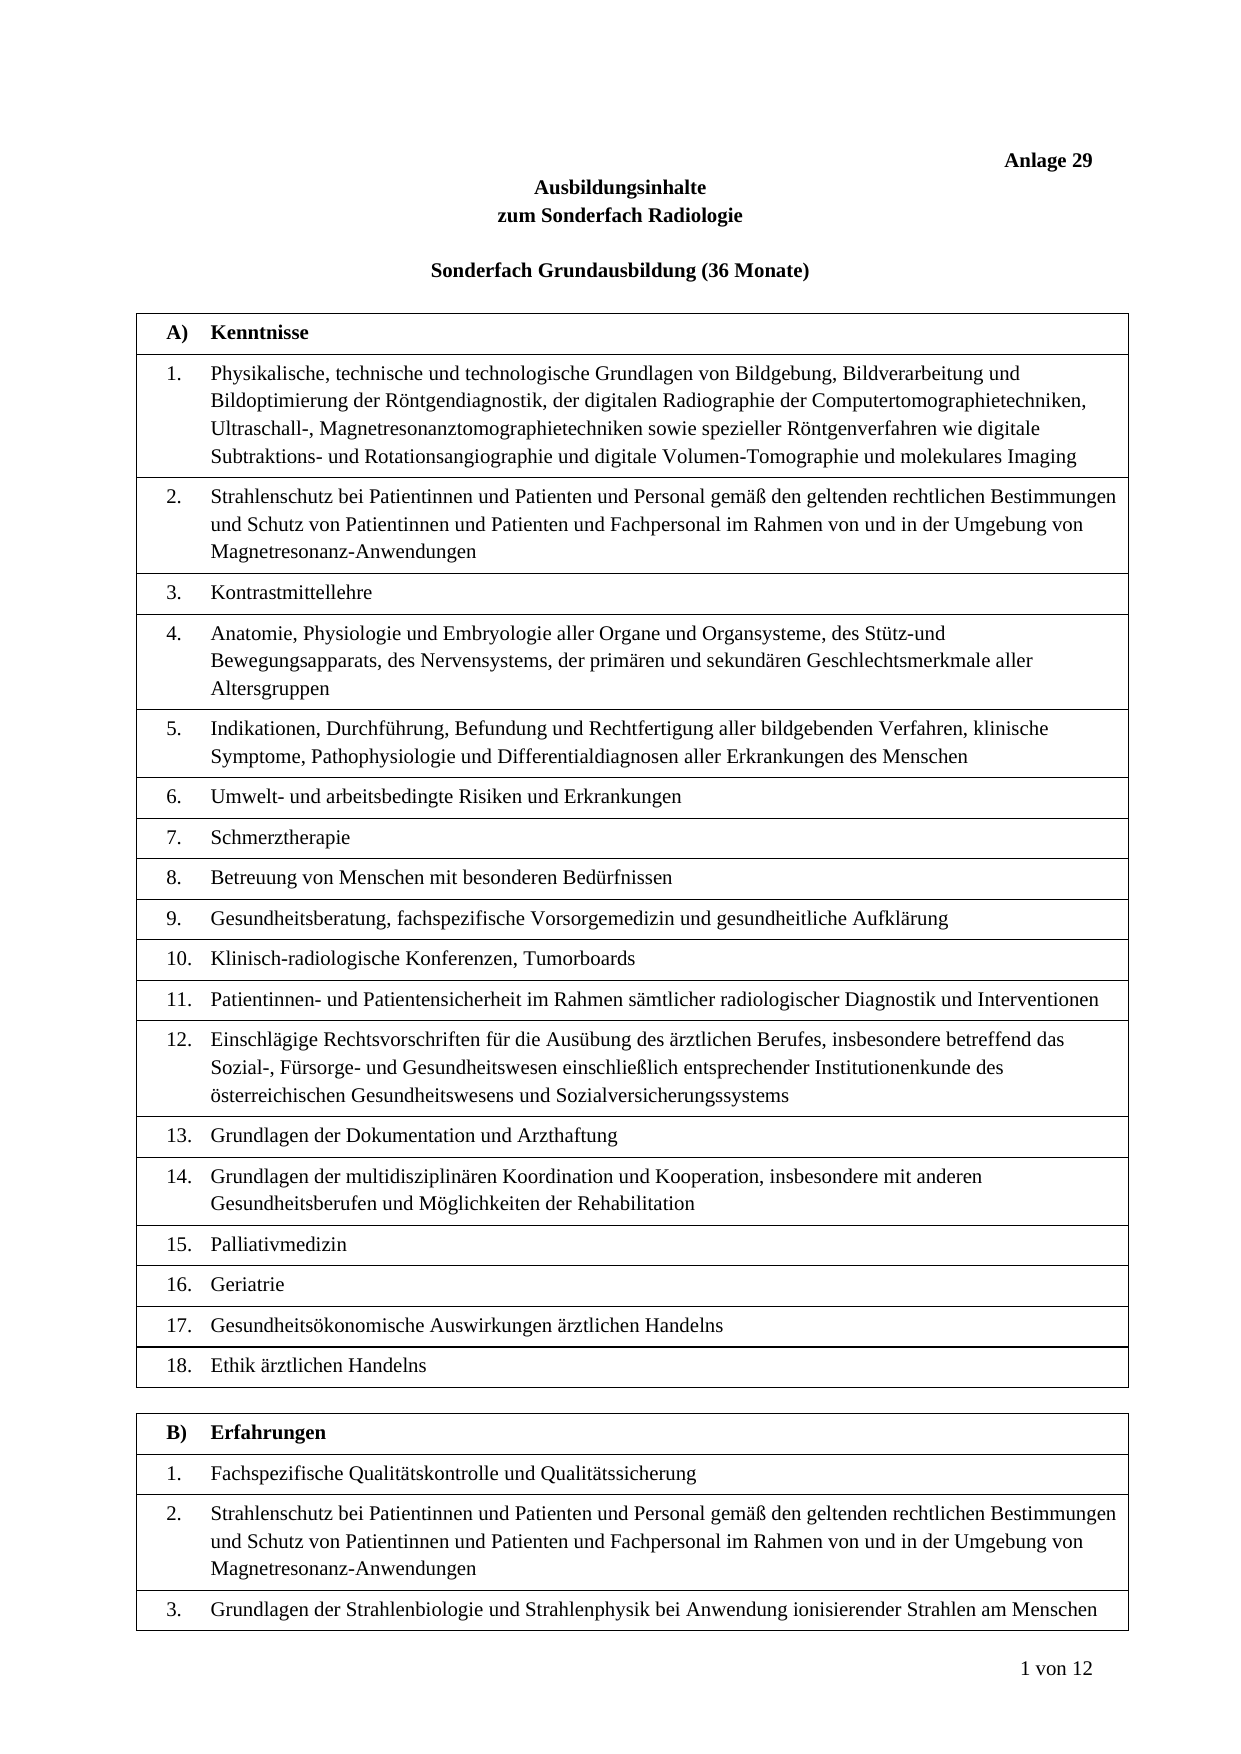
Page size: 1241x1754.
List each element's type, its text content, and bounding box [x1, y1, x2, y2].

table_cell Palliativmedizin [137, 1226, 1128, 1265]
table_cell Indikationen, Durchführung, Befundung und Rechtfertigung aller bildgebenden Verfahren, klinische Symptome, Pathophysiologie und Differentialdiagnosen aller Erkrankungen des Menschen [137, 710, 1128, 777]
text Ausbildungsinhalte [148, 175, 1092, 199]
table_cell Kontrastmittellehre [137, 574, 1128, 613]
table_header B) Erfahrungen [137, 1414, 1128, 1453]
table_cell Physikalische, technische und technologische Grundlagen von Bildgebung, Bildverarbeitung und Bildoptimierung der Röntgendiagnostik, der digitalen Radiographie der Computertomographietechniken, Ultraschall-, Magnetresonanztomographietechniken sowie spezieller Röntgenverfahren wie digitale Subtraktions- und Rotationsangiographie und digitale Volumen-Tomographie und molekulares Imaging [137, 355, 1128, 477]
table_cell Ethik ärztlichen Handelns [137, 1348, 1128, 1387]
table_cell Patientinnen- und Patientensicherheit im Rahmen sämtlicher radiologischer Diagnostik und Interventionen [137, 981, 1128, 1020]
table_cell Grundlagen der Strahlenbiologie und Strahlenphysik bei Anwendung ionisierender Strahlen am Menschen [137, 1591, 1128, 1630]
table_cell Anatomie, Physiologie und Embryologie aller Organe und Organsysteme, des Stütz-und Bewegungsapparats, des Nervensystems, der primären und sekundären Geschlechtsmerkmale aller Altersgruppen [137, 615, 1128, 709]
table_cell Schmerztherapie [137, 819, 1128, 858]
table_cell Klinisch-radiologische Konferenzen, Tumorboards [137, 940, 1128, 980]
table_cell Grundlagen der Dokumentation und Arzthaftung [137, 1117, 1128, 1157]
table_header A) Kenntnisse [137, 314, 1128, 354]
table_cell Strahlenschutz bei Patientinnen und Patienten und Personal gemäß den geltenden rechtlichen Bestimmungen und Schutz von Patientinnen und Patienten und Fachpersonal im Rahmen von und in der Umgebung von Magnetresonanz-Anwendungen [137, 478, 1128, 573]
text Anlage 29 [148, 148, 1092, 172]
table_cell Einschlägige Rechtsvorschriften für die Ausübung des ärztlichen Berufes, insbesondere betreffend das Sozial-, Fürsorge- und Gesundheitswesen einschließlich entsprechender Institutionenkunde des österreichischen Gesundheitswesens und Sozialversicherungssystems [137, 1021, 1128, 1116]
table_cell Betreuung von Menschen mit besonderen Bedürfnissen [137, 859, 1128, 899]
table_cell Fachspezifische Qualitätskontrolle und Qualitätssicherung [137, 1455, 1128, 1494]
table_cell Gesundheitsökonomische Auswirkungen ärztlichen Handelns [137, 1307, 1128, 1346]
table_cell Umwelt- und arbeitsbedingte Risiken und Erkrankungen [137, 778, 1128, 818]
table_cell Geriatrie [137, 1266, 1128, 1306]
table_cell Gesundheitsberatung, fachspezifische Vorsorgemedizin und gesundheitliche Aufklärung [137, 900, 1128, 939]
text zum Sonderfach Radiologie [148, 203, 1092, 227]
text Sonderfach Grundausbildung (36 Monate) [148, 258, 1092, 282]
table_cell Grundlagen der multidisziplinären Koordination und Kooperation, insbesondere mit anderen Gesundheitsberufen und Möglichkeiten der Rehabilitation [137, 1158, 1128, 1225]
table_cell Strahlenschutz bei Patientinnen und Patienten und Personal gemäß den geltenden rechtlichen Bestimmungen und Schutz von Patientinnen und Patienten und Fachpersonal im Rahmen von und in der Umgebung von Magnetresonanz-Anwendungen [137, 1495, 1128, 1590]
